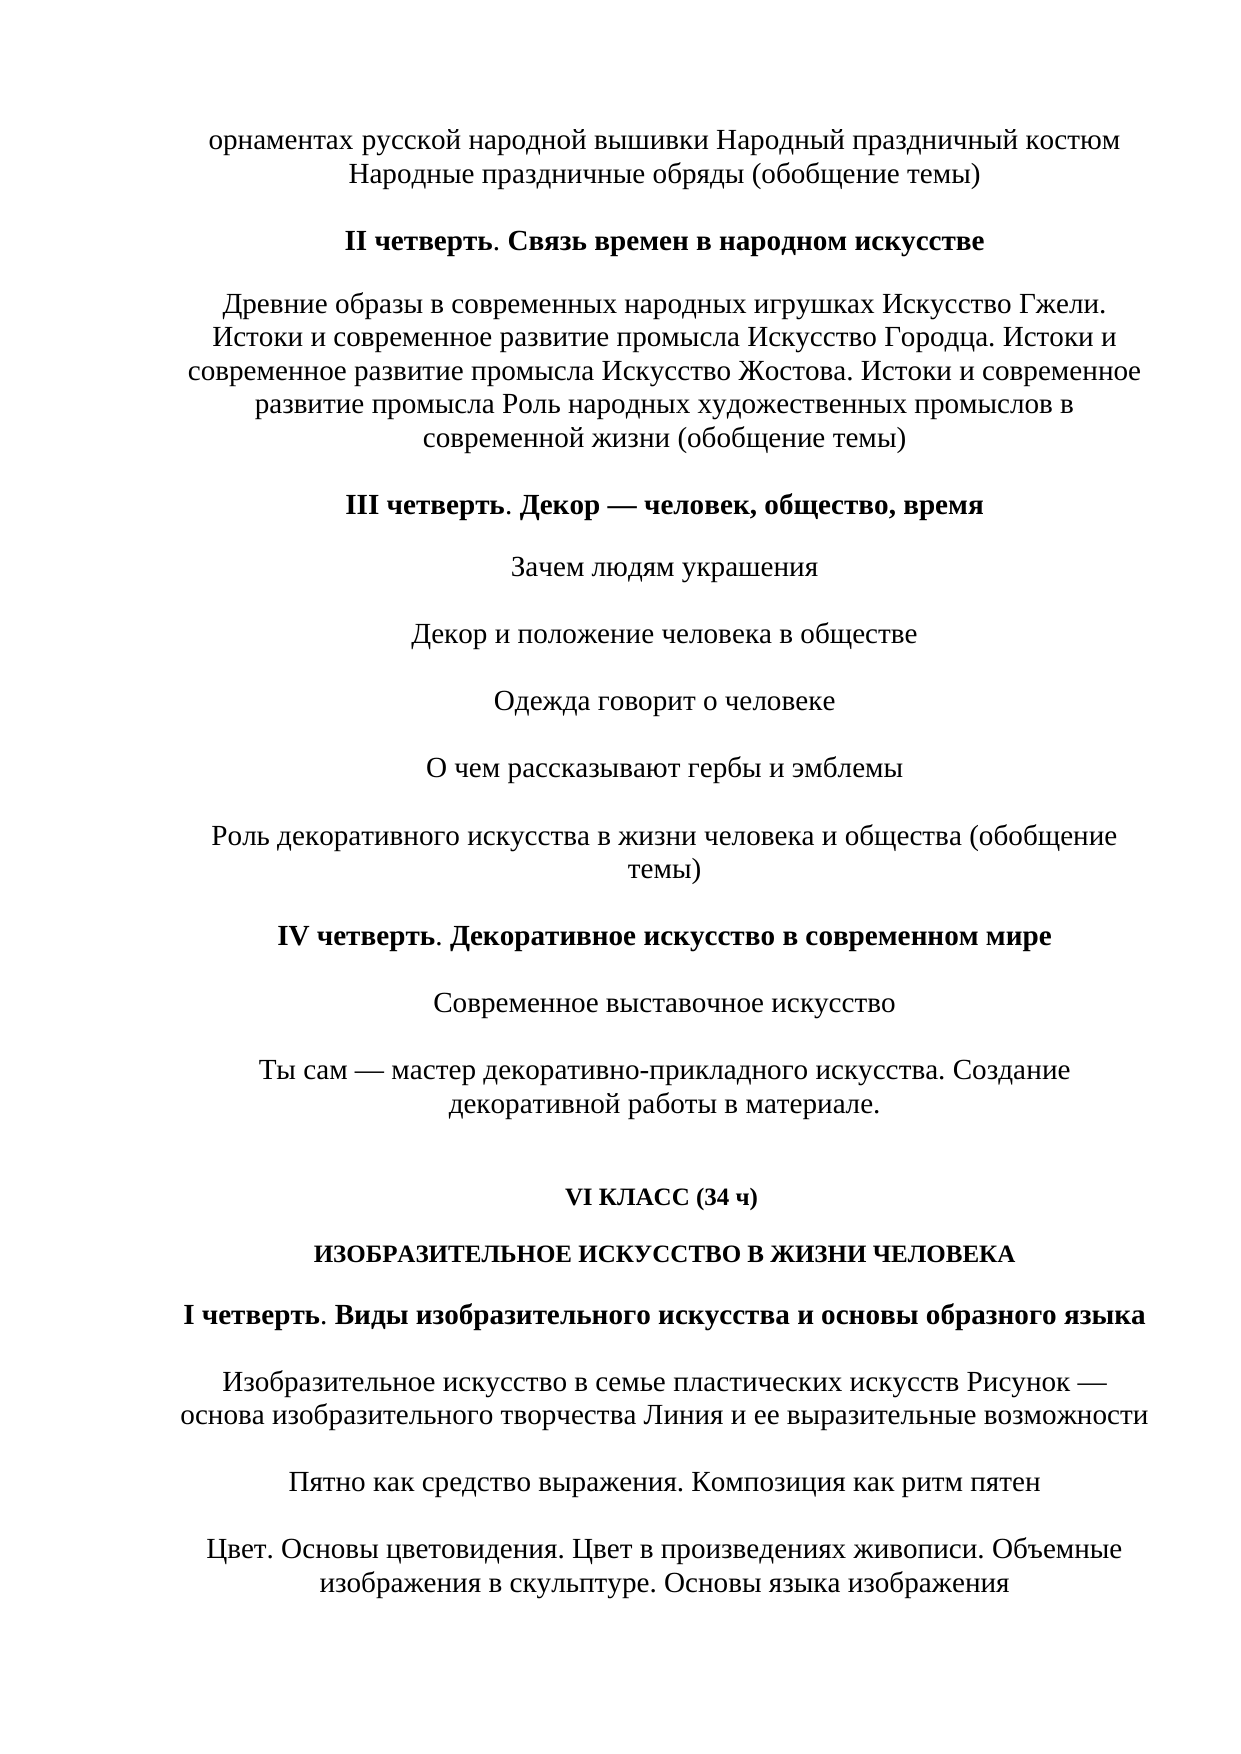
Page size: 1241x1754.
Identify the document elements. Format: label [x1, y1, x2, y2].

text [177, 118, 1152, 1632]
